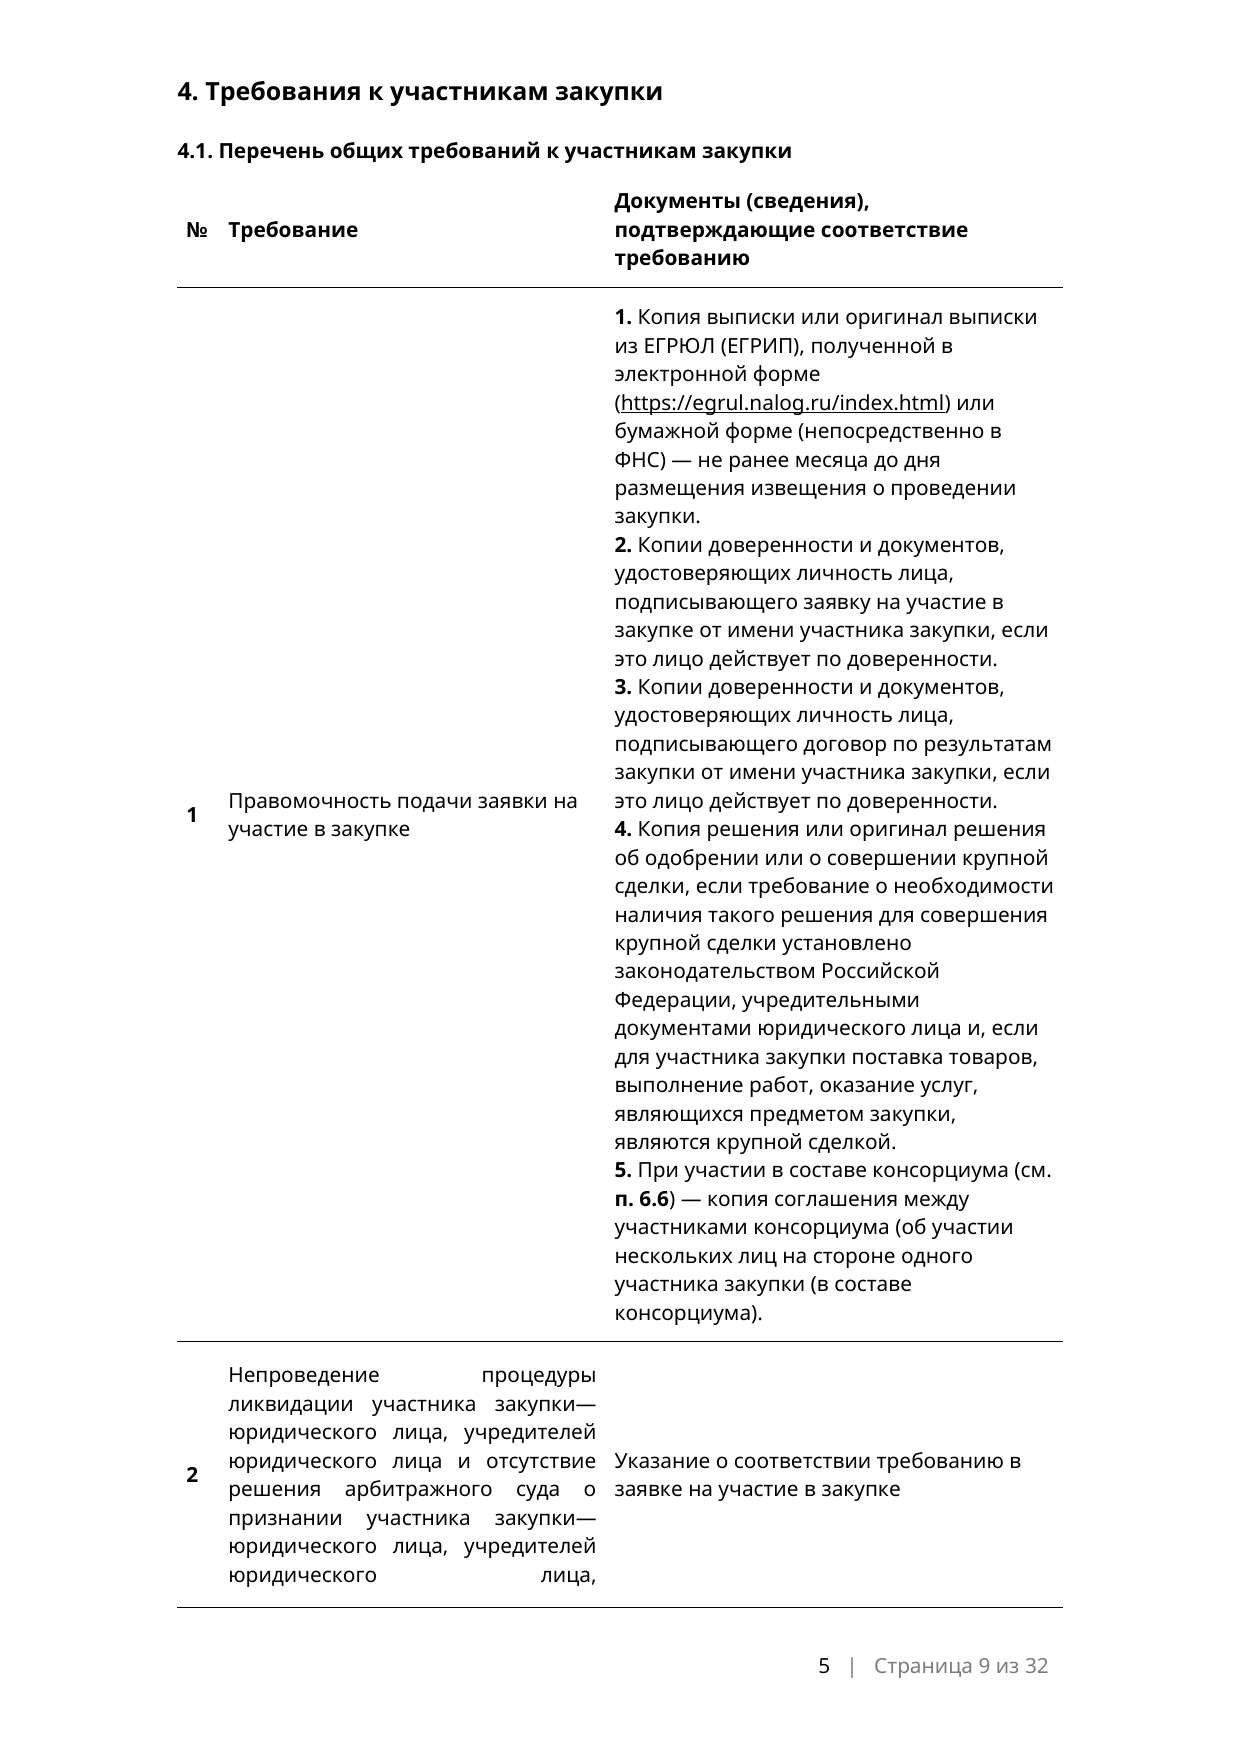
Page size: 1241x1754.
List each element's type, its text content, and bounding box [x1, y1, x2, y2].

table_header Требование [219, 172, 605, 287]
table_cell [177, 1342, 219, 1607]
table_cell [605, 288, 1063, 1341]
table_cell Правомочность подачи заявки на участие в закупке [219, 288, 605, 1341]
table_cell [219, 1342, 605, 1607]
text Перечень общих требований к участникам закупки [177, 132, 1063, 166]
table_header № [177, 172, 219, 287]
table_cell [177, 288, 219, 1341]
text Требования к участникам закупки [177, 74, 1063, 107]
table_header Документы (сведения), подтверждающие соответствие требованию [605, 172, 1063, 287]
